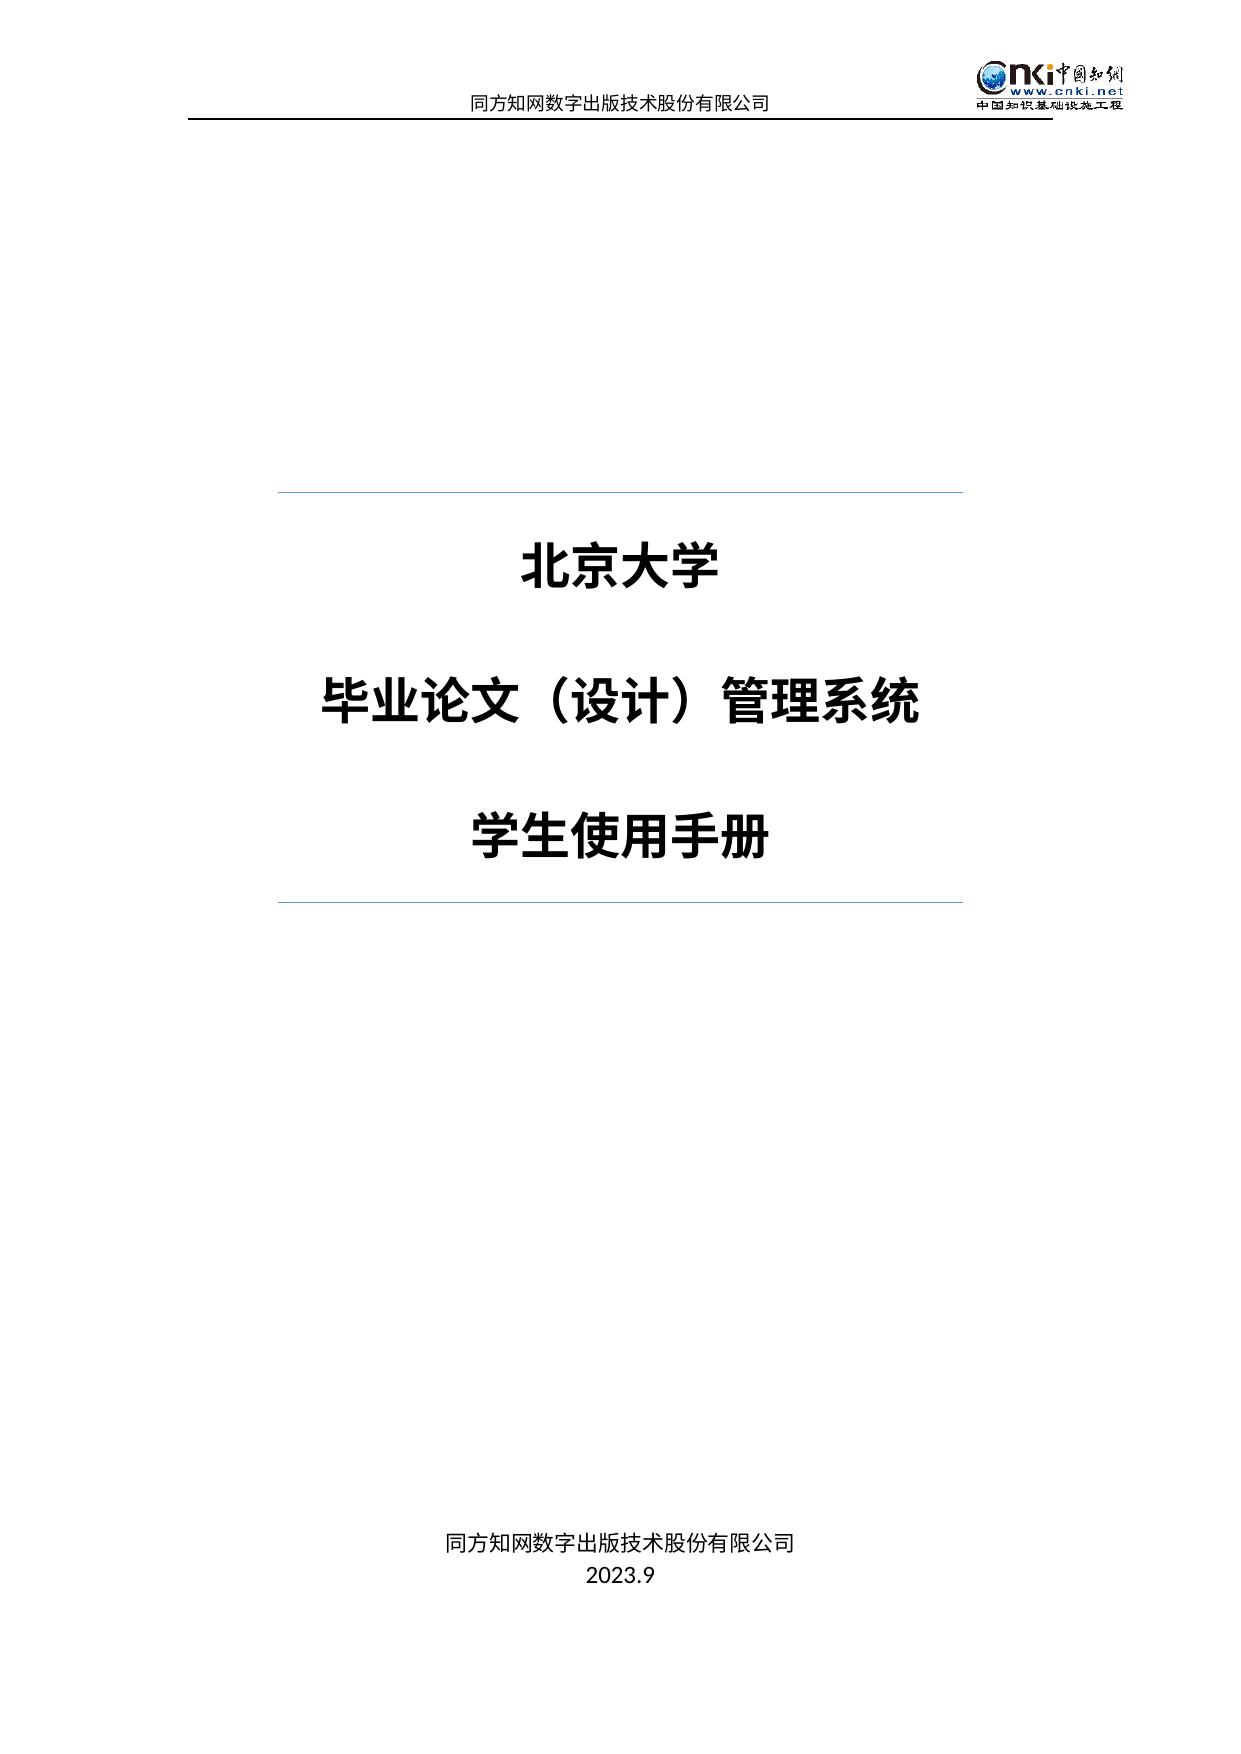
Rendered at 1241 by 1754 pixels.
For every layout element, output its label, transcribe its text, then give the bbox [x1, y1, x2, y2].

text 学生使用手册 [277, 762, 963, 903]
text 毕业论文（设计）管理系统 [277, 627, 963, 746]
text 2023.9 [187, 1558, 1053, 1591]
text 同方知网数字出版技术股份有限公司 [187, 1526, 1053, 1558]
picture [976, 61, 1123, 110]
text 北京大学 [277, 493, 963, 611]
